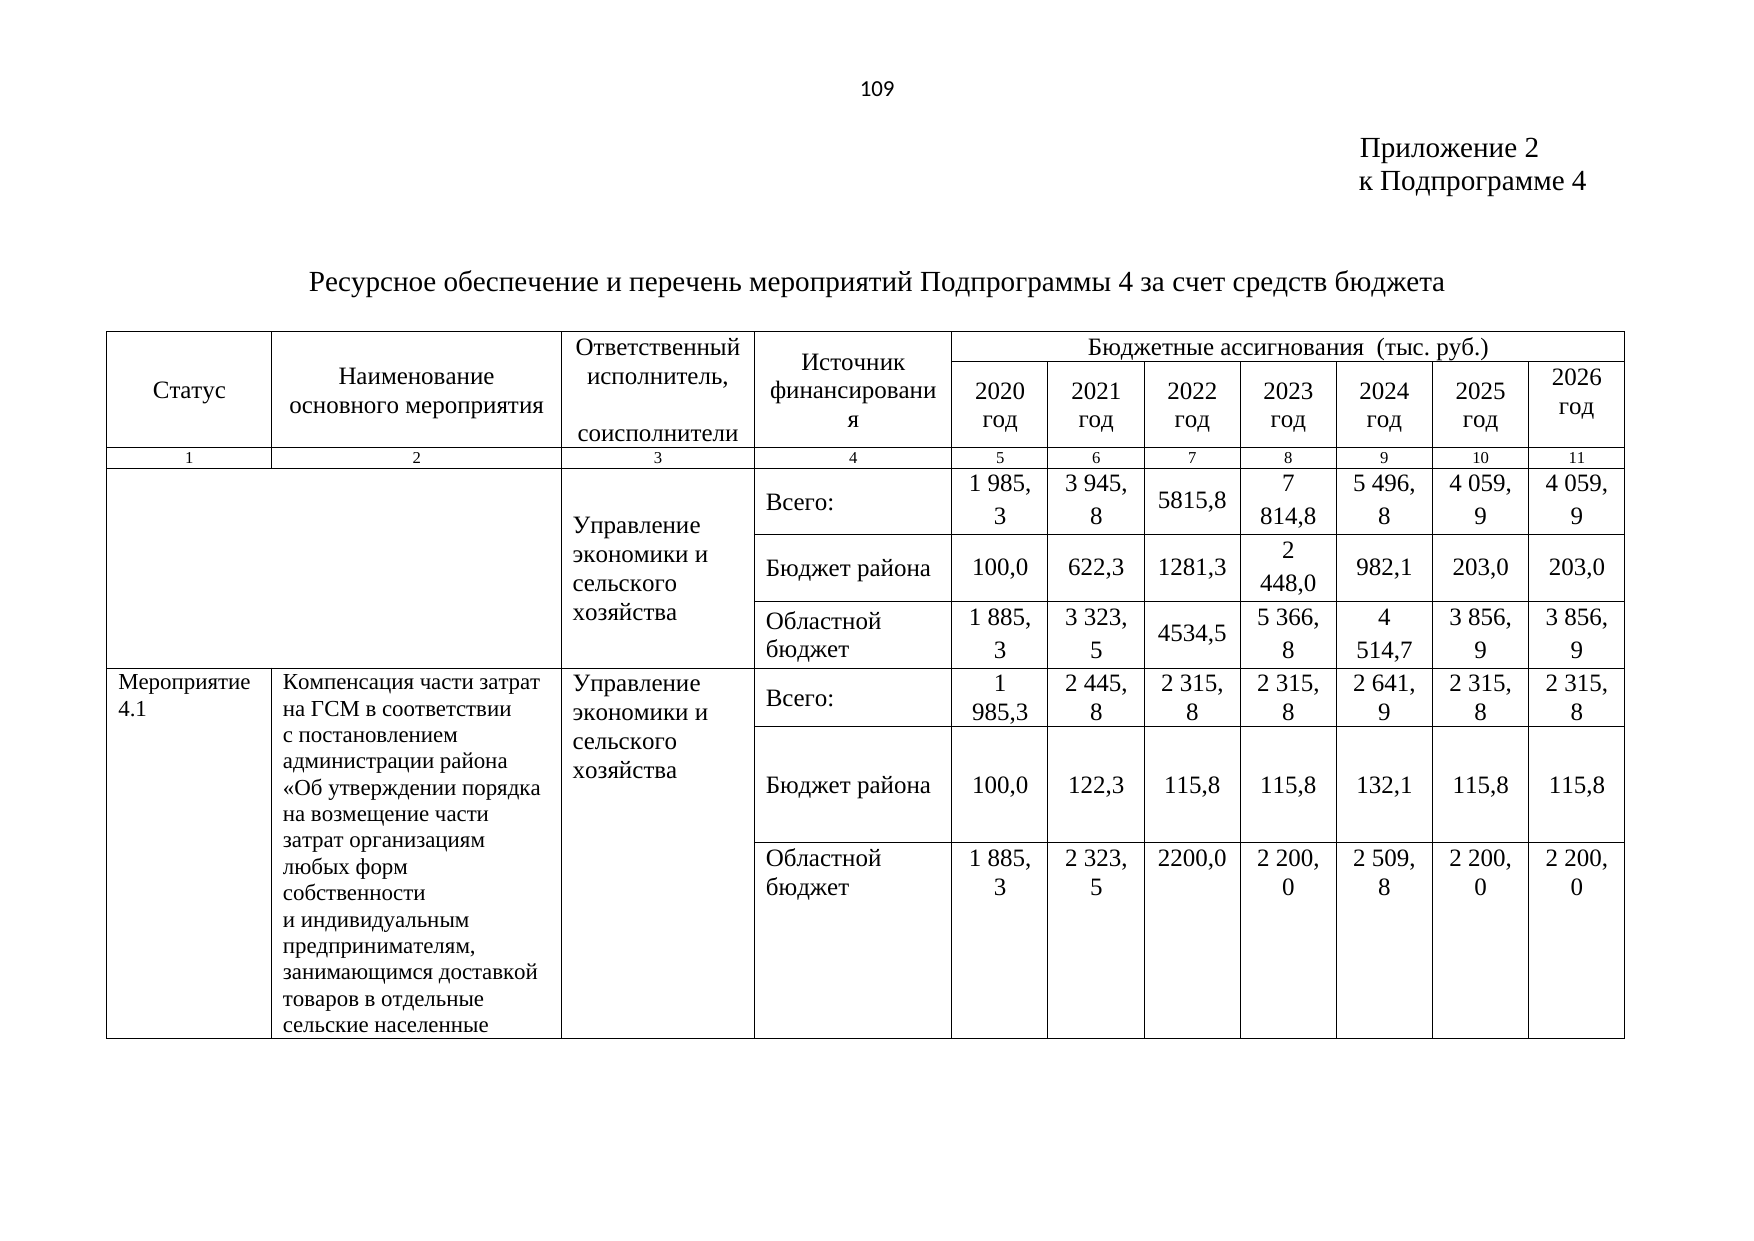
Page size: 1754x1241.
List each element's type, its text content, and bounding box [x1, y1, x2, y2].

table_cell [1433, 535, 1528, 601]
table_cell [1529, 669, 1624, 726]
text Приложение 2 к Подпрограмме 4 [1358, 130, 1636, 197]
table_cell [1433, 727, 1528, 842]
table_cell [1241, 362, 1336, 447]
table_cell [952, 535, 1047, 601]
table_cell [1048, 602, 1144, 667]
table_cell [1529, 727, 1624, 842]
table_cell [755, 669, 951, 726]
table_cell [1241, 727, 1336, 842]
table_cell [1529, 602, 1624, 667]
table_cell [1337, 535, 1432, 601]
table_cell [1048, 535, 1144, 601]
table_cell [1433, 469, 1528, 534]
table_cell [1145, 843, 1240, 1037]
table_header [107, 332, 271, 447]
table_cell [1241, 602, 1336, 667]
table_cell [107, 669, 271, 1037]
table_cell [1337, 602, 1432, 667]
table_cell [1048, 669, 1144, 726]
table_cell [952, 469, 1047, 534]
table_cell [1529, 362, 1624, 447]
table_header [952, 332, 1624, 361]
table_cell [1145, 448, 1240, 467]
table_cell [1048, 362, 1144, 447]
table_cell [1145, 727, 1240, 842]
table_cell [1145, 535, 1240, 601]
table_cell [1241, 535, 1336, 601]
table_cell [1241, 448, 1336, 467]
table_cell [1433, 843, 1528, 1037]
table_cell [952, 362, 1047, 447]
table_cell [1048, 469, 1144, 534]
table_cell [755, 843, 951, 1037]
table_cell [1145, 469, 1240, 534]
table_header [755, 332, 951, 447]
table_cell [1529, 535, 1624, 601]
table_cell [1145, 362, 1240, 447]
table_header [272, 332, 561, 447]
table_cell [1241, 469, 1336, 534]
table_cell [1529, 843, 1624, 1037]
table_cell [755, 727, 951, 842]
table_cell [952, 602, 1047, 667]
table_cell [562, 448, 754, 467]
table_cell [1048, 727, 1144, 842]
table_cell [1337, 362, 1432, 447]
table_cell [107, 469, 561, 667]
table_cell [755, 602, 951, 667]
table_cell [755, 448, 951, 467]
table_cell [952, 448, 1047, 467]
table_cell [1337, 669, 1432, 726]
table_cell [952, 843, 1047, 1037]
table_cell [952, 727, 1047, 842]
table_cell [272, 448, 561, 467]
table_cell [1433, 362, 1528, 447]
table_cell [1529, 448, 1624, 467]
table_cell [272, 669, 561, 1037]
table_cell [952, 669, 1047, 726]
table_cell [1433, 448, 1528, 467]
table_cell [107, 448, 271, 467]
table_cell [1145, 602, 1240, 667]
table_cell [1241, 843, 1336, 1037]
text Ресурсное обеспечение и перечень мероприятий Подпрограммы 4 за счет средств бюджета [118, 264, 1636, 298]
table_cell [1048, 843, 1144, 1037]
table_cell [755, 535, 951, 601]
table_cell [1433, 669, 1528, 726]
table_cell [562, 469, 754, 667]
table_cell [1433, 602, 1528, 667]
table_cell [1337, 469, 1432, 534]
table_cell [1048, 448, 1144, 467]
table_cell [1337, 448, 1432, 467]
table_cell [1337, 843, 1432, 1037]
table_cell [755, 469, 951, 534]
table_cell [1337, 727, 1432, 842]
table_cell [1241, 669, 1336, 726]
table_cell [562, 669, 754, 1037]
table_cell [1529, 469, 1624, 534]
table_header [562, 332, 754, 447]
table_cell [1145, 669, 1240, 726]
